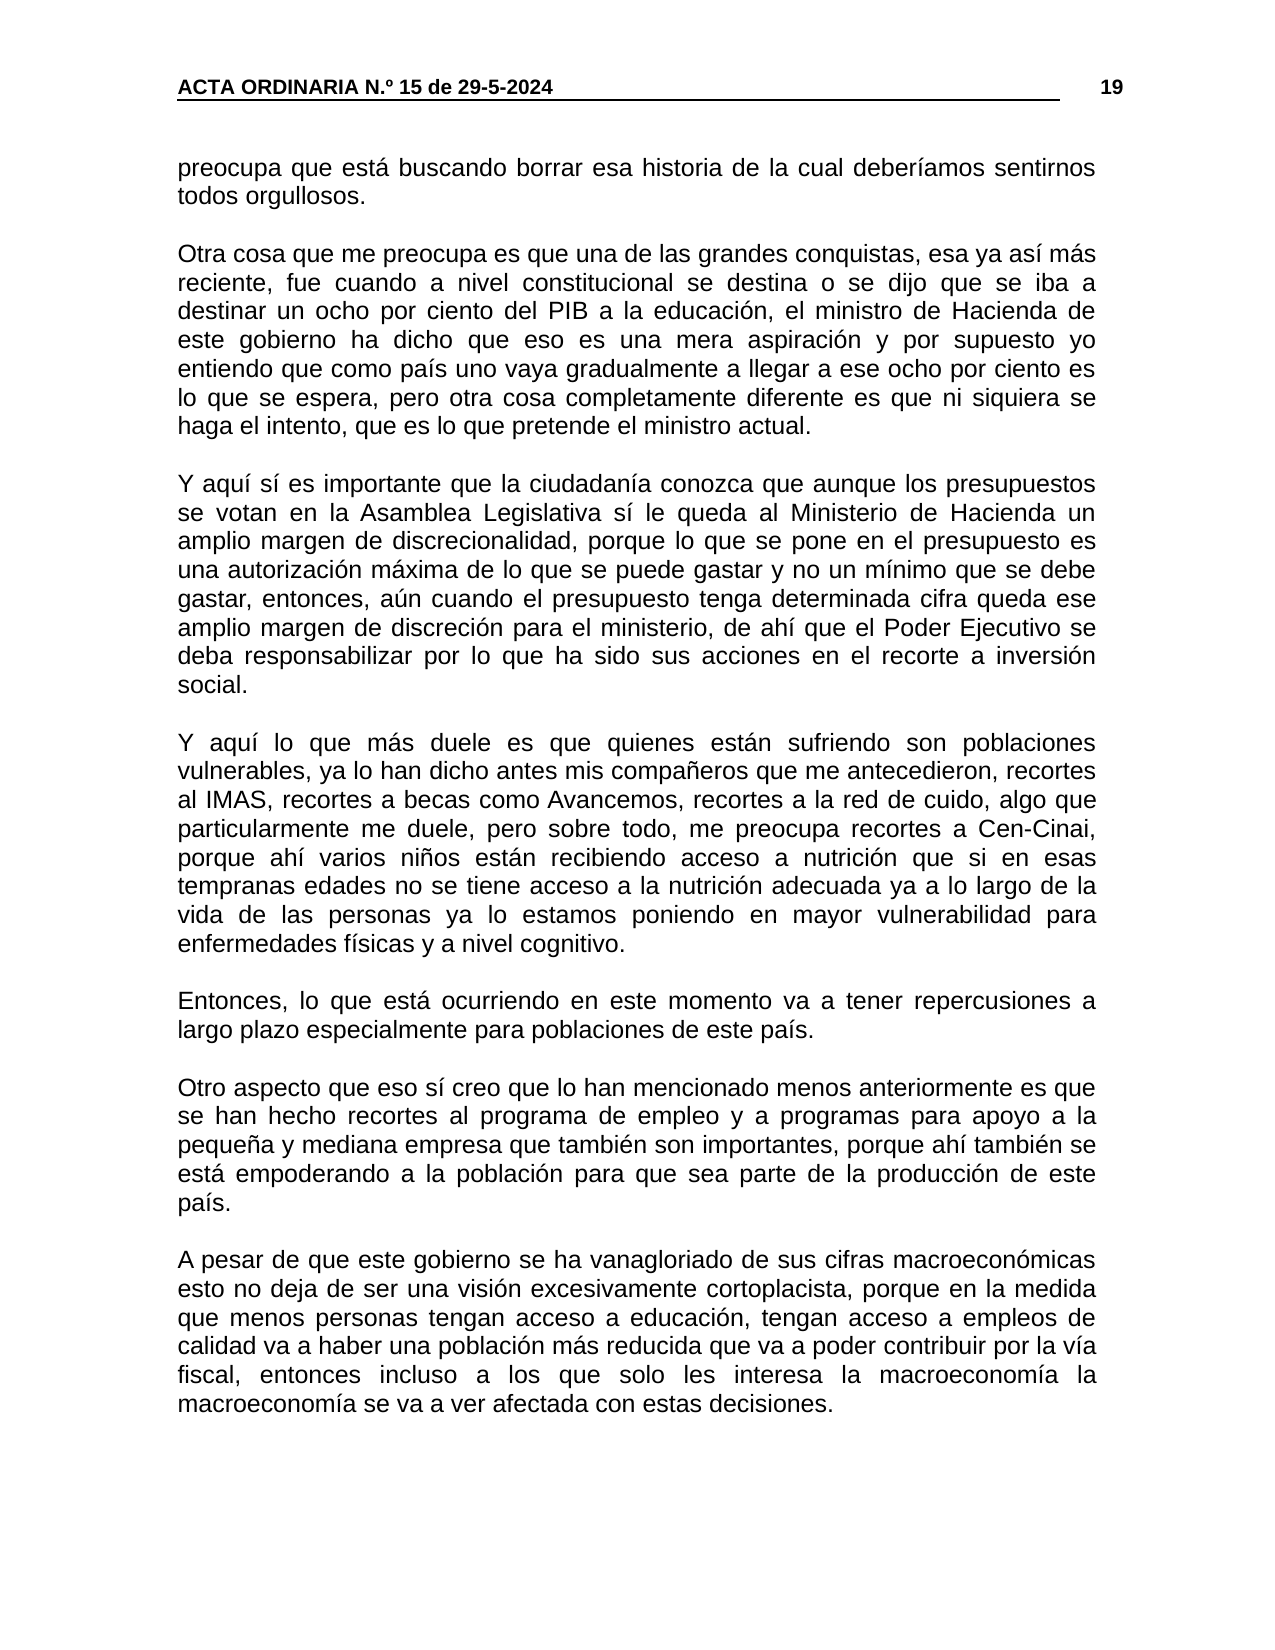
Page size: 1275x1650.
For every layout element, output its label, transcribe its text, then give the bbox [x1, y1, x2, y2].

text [177, 153, 1098, 210]
text Y aquí lo que más duele es que quienes están sufriendo son poblaciones vulnerables, ya lo han dicho antes mis compañeros que me antecedieron, recortes al IMAS, recortes a becas como Avancemos, recortes a la red de cuido, algo que particularmente me duele, pero sobre todo, me preocupa recortes a Cen-Cinai, porque ahí varios niños están recibiendo acceso a nutrición que si en esas tempranas edades no se tiene acceso a la nutrición adecuada ya a lo largo de la vida de las personas ya lo estamos poniendo en mayor vulnerabilidad para enfermedades físicas y a nivel cognitivo. [177, 728, 1098, 958]
text Otro aspecto que eso sí creo que lo han mencionado menos anteriormente es que se han hecho recortes al programa de empleo y a programas para apoyo a la pequeña y mediana empresa que también son importantes, porque ahí también se está empoderando a la población para que sea parte de la producción de este país. [177, 1073, 1098, 1216]
text Otra cosa que me preocupa es que una de las grandes conquistas, esa ya así más reciente, fue cuando a nivel constitucional se destina o se dijo que se iba a destinar un ocho por ciento del PIB a la educación, el ministro de Hacienda de este gobierno ha dicho que eso es una mera aspiración y por supuesto yo entiendo que como país uno vaya gradualmente a llegar a ese ocho por ciento es lo que se espera, pero otra cosa completamente diferente es que ni siquiera se haga el intento, que es lo que pretende el ministro actual. [177, 239, 1098, 440]
text Y aquí sí es importante que la ciudadanía conozca que aunque los presupuestos se votan en la Asamblea Legislativa sí le queda al Ministerio de Hacienda un amplio margen de discrecionalidad, porque lo que se pone en el presupuesto es una autorización máxima de lo que se puede gastar y no un mínimo que se debe gastar, entonces, aún cuando el presupuesto tenga determinada cifra queda ese amplio margen de discreción para el ministerio, de ahí que el Poder Ejecutivo se deba responsabilizar por lo que ha sido sus acciones en el recorte a inversión social. [177, 469, 1098, 699]
text A pesar de que este gobierno se ha vanagloriado de sus cifras macroeconómicas esto no deja de ser una visión excesivamente cortoplacista, porque en la medida que menos personas tengan acceso a educación, tengan acceso a empleos de calidad va a haber una población más reducida que va a poder contribuir por la vía fiscal, entonces incluso a los que solo les interesa la macroeconomía la macroeconomía se va a ver afectada con estas decisiones. [177, 1245, 1098, 1418]
text Entonces, lo que está ocurriendo en este momento va a tener repercusiones a largo plazo especialmente para poblaciones de este país. [177, 986, 1098, 1044]
